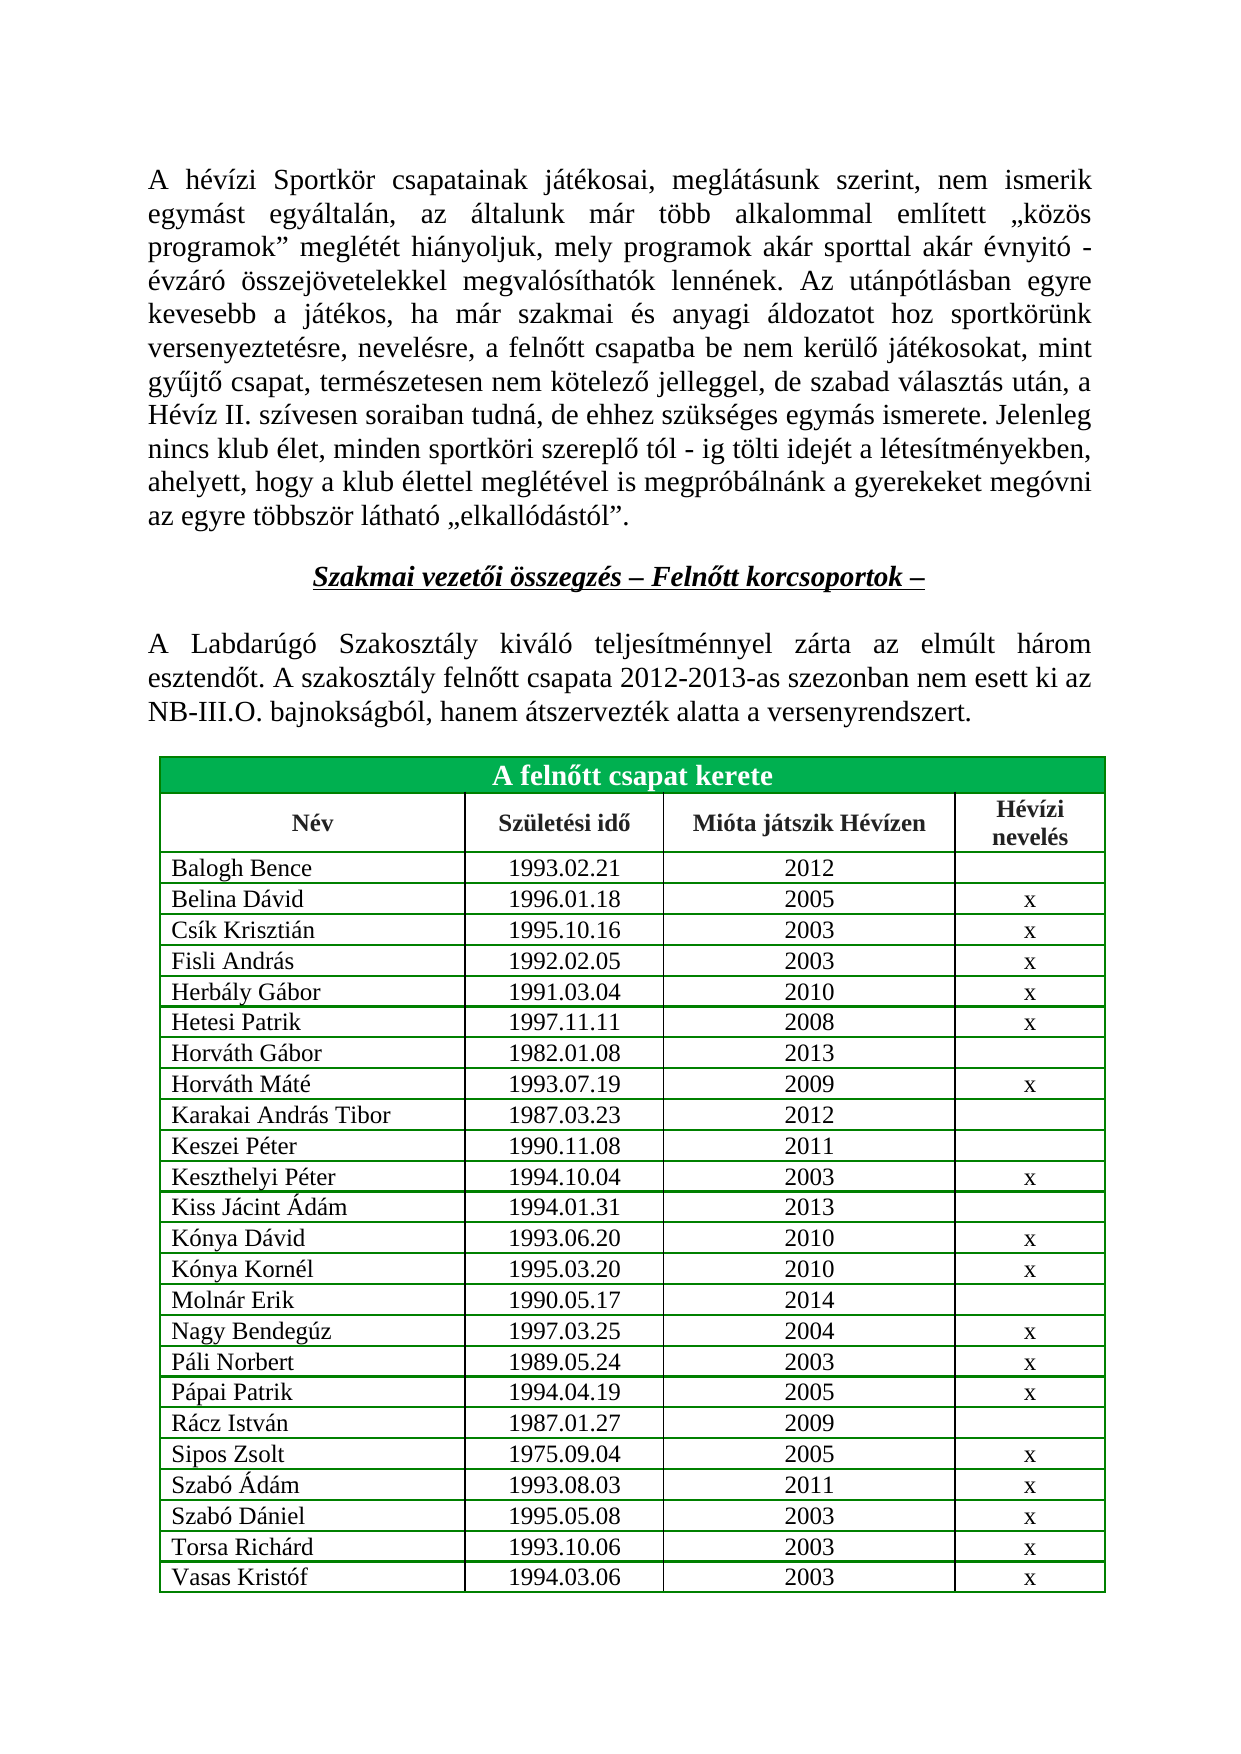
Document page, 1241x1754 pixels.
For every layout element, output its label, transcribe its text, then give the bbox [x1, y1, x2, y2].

table_cell 1996.01.18 [466, 884, 663, 913]
table_cell 2003 [664, 915, 954, 944]
table_cell 1975.09.04 [466, 1439, 663, 1468]
table_cell 1993.07.19 [466, 1069, 663, 1098]
table_cell x [956, 1254, 1104, 1283]
text A hévízi Sportkör csapatainak játékosai, meglátásunk szerint, nem ismerik egymást egyáltalán, az általunk már több alkalommal említett „közös programok” meglétét hiányoljuk, mely programok akár sporttal akár évnyitó - évzáró összejövetelekkel megvalósíthatók lennének. Az utánpótlásban egyre kevesebb a játékos, ha már szakmai és anyagi áldozatot hoz sportkörünk versenyeztetésre, nevelésre, a felnőtt csapatba be nem kerülő játékosokat, mint gyűjtő csapat, természetesen nem kötelező jelleggel, de szabad választás után, a Hévíz II. szívesen soraiban tudná, de ehhez szükséges egymás ismerete. Jelenleg nincs klub élet, minden sportköri szereplő tól - ig tölti idejét a létesítményekben, ahelyett, hogy a klub élettel meglétével is megpróbálnánk a gyerekeket megóvni az egyre többször látható „elkallódástól”. [148, 162, 1093, 531]
table_cell [956, 1193, 1104, 1221]
table_cell x [956, 1378, 1104, 1406]
table_cell [956, 1285, 1104, 1314]
table_cell 2010 [664, 977, 954, 1005]
table_cell 1995.10.16 [466, 915, 663, 944]
table_cell x [956, 1563, 1104, 1591]
table_cell x [956, 1316, 1104, 1344]
table_cell Születési idő [466, 794, 663, 851]
table_cell 1982.01.08 [466, 1038, 663, 1067]
table_cell 1990.11.08 [466, 1131, 663, 1159]
table_cell 1997.03.25 [466, 1316, 663, 1344]
table_cell Hetesi Patrik [161, 1008, 464, 1036]
table_cell [956, 1100, 1104, 1129]
table_cell Karakai András Tibor [161, 1100, 464, 1129]
table_cell 1990.05.17 [466, 1285, 663, 1314]
table_cell x [956, 1008, 1104, 1036]
table_cell 2004 [664, 1316, 954, 1344]
table_cell Sipos Zsolt [161, 1439, 464, 1468]
table_cell Fisli András [161, 946, 464, 974]
table_cell x [956, 1069, 1104, 1098]
table_cell 1993.02.21 [466, 853, 663, 882]
table_cell 1987.03.23 [466, 1100, 663, 1129]
table_cell Kónya Dávid [161, 1223, 464, 1252]
table_cell 2012 [664, 853, 954, 882]
table_cell 1997.11.11 [466, 1008, 663, 1036]
table_cell 2005 [664, 884, 954, 913]
table_cell Név [161, 794, 464, 851]
table_cell 1987.01.27 [466, 1408, 663, 1437]
table_cell 2010 [664, 1254, 954, 1283]
table_cell x [956, 1532, 1104, 1560]
table_cell x [956, 1501, 1104, 1529]
table_cell 2009 [664, 1069, 954, 1098]
table_cell Molnár Erik [161, 1285, 464, 1314]
table_cell x [956, 946, 1104, 974]
table_cell 1994.04.19 [466, 1378, 663, 1406]
table_cell 1994.01.31 [466, 1193, 663, 1221]
table_cell 2011 [664, 1131, 954, 1159]
table_cell 2009 [664, 1408, 954, 1437]
table_cell 1993.10.06 [466, 1532, 663, 1560]
table_cell Pápai Patrik [161, 1378, 464, 1406]
table_cell Szabó Ádám [161, 1470, 464, 1499]
table_cell [956, 1131, 1104, 1159]
table_cell Páli Norbert [161, 1347, 464, 1375]
table_cell Szabó Dániel [161, 1501, 464, 1529]
table_cell Balogh Bence [161, 853, 464, 882]
table_cell Keszei Péter [161, 1131, 464, 1159]
table_cell 2013 [664, 1193, 954, 1221]
table_cell 2008 [664, 1008, 954, 1036]
table_cell Hévízi nevelés [956, 794, 1104, 851]
table_cell Rácz István [161, 1408, 464, 1437]
table_cell 2014 [664, 1285, 954, 1314]
table_cell 2005 [664, 1378, 954, 1406]
table_cell Keszthelyi Péter [161, 1162, 464, 1190]
table_cell x [956, 1223, 1104, 1252]
table_cell x [956, 884, 1104, 913]
table_cell Torsa Richárd [161, 1532, 464, 1560]
table_cell 2003 [664, 1347, 954, 1375]
table_cell 2003 [664, 946, 954, 974]
table_cell [956, 853, 1104, 882]
table_cell Nagy Bendegúz [161, 1316, 464, 1344]
table_cell [956, 1408, 1104, 1437]
table_cell 1994.10.04 [466, 1162, 663, 1190]
table_header A felnőtt csapat kerete [161, 758, 1104, 792]
table_cell Horváth Gábor [161, 1038, 464, 1067]
table_cell x [956, 915, 1104, 944]
table_cell Csík Krisztián [161, 915, 464, 944]
table_cell 1995.03.20 [466, 1254, 663, 1283]
table_cell [956, 1038, 1104, 1067]
table_cell 1993.06.20 [466, 1223, 663, 1252]
table_cell 1995.05.08 [466, 1501, 663, 1529]
table_cell Herbály Gábor [161, 977, 464, 1005]
table_cell x [956, 1470, 1104, 1499]
table_cell 2003 [664, 1563, 954, 1591]
table_cell x [956, 1162, 1104, 1190]
table_cell 2012 [664, 1100, 954, 1129]
table_cell 2003 [664, 1532, 954, 1560]
table_cell Belina Dávid [161, 884, 464, 913]
table_cell Vasas Kristóf [161, 1563, 464, 1591]
table_cell Kiss Jácint Ádám [161, 1193, 464, 1221]
text A Labdarúgó Szakosztály kiváló teljesítménnyel zárta az elmúlt három esztendőt. A szakosztály felnőtt csapata 2012-2013-as szezonban nem esett ki az NB-III.O. bajnokságból, hanem átszervezték alatta a versenyrendszert. [148, 627, 1093, 727]
table_cell 2005 [664, 1439, 954, 1468]
table_cell 1994.03.06 [466, 1563, 663, 1591]
table_cell Mióta játszik Hévízen [664, 794, 954, 851]
text Szakmai vezetői összegzés – Felnőtt korcsoportok – [148, 559, 1093, 593]
table_cell 2003 [664, 1162, 954, 1190]
table_cell x [956, 977, 1104, 1005]
table_cell 1989.05.24 [466, 1347, 663, 1375]
table_cell 1992.02.05 [466, 946, 663, 974]
table_cell x [956, 1439, 1104, 1468]
table_cell 2011 [664, 1470, 954, 1499]
table_cell 2013 [664, 1038, 954, 1067]
table_cell Horváth Máté [161, 1069, 464, 1098]
table_cell Kónya Kornél [161, 1254, 464, 1283]
table_cell 2010 [664, 1223, 954, 1252]
table_cell x [956, 1347, 1104, 1375]
table_cell 2003 [664, 1501, 954, 1529]
table_cell 1991.03.04 [466, 977, 663, 1005]
table_cell 1993.08.03 [466, 1470, 663, 1499]
